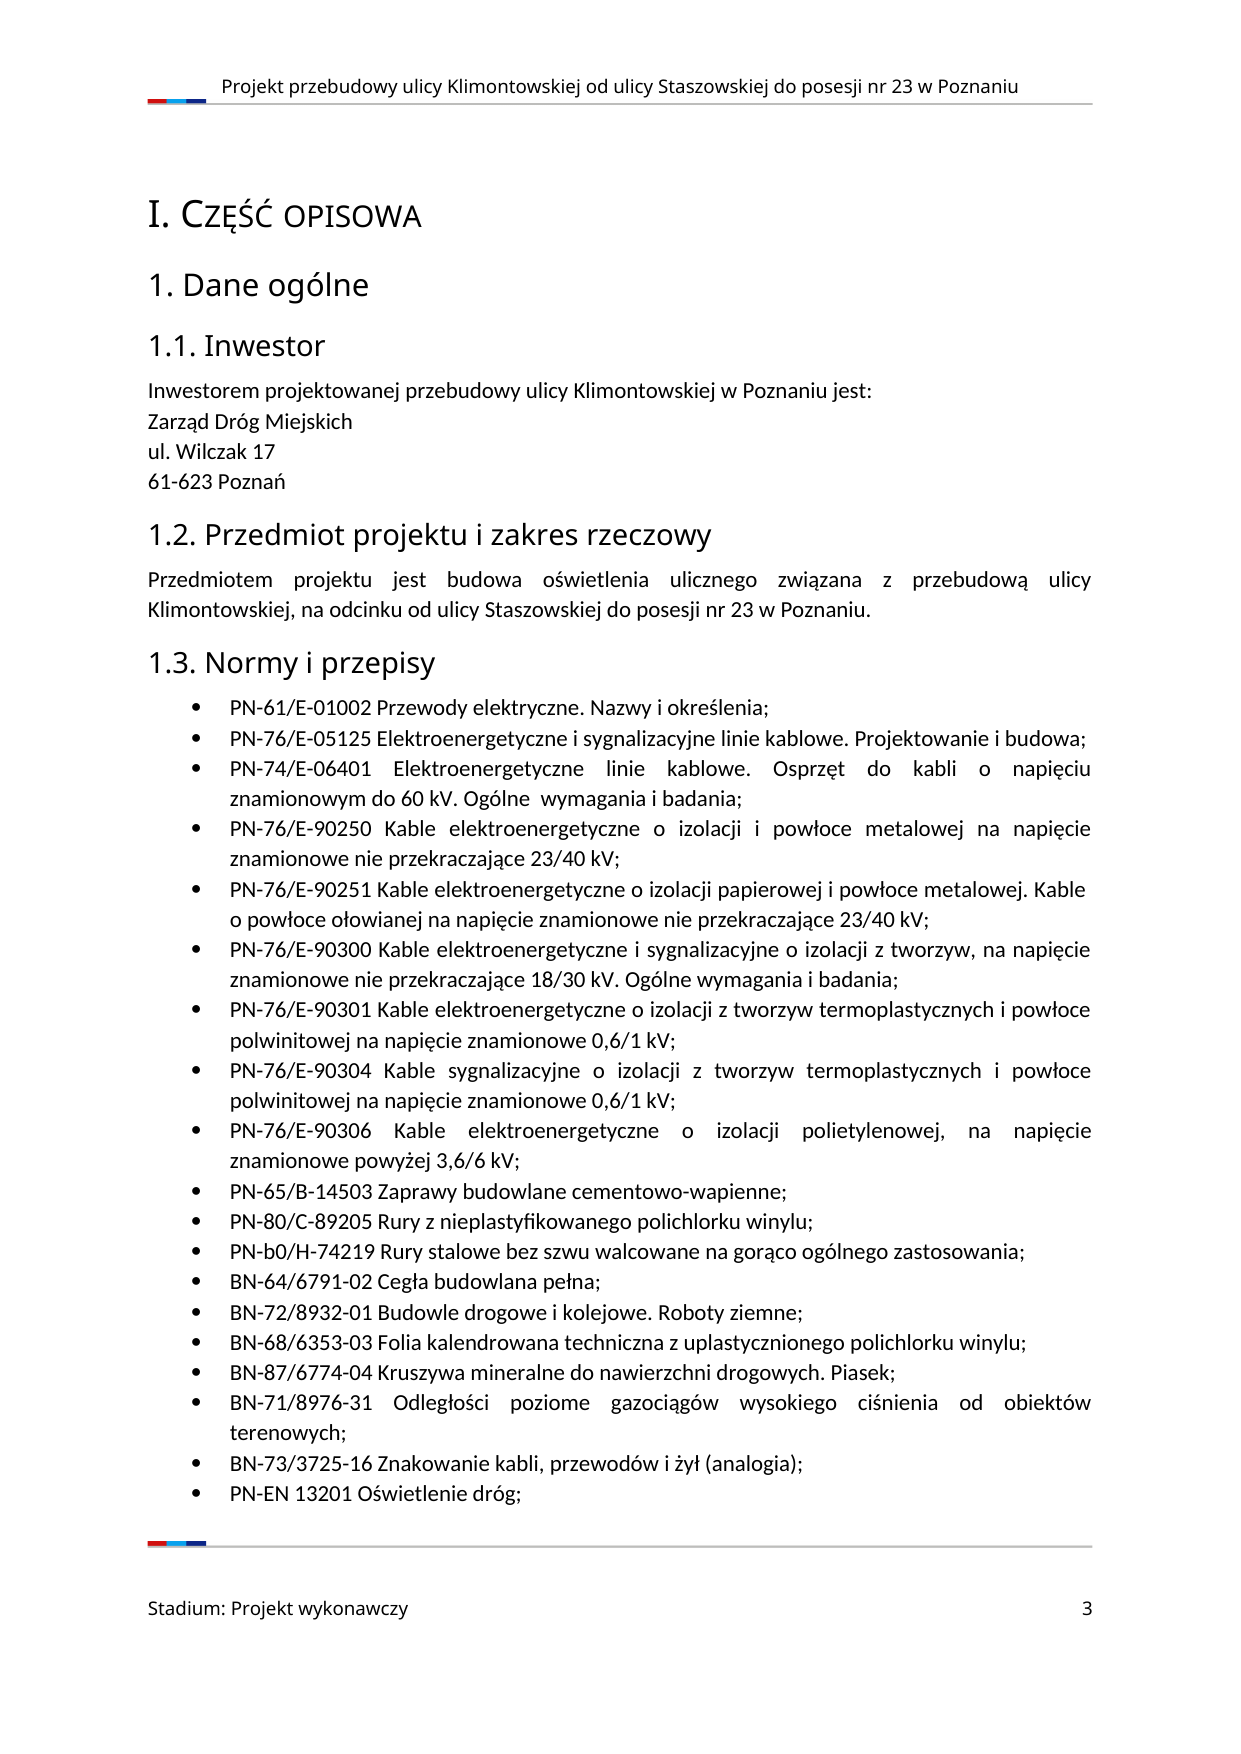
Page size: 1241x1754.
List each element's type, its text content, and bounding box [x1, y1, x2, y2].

list PN-EN 13201 Oświetlenie dróg; [192, 1479, 1093, 1507]
list BN-68/6353-03 Folia kalendrowana techniczna z uplastycznionego polichlorku winylu; [192, 1328, 1093, 1356]
list BN-71/8976-31 Odległości poziome gazociągów wysokiego ciśnienia od obiektów terenowych; [192, 1388, 1093, 1446]
list PN-76/E-90304 Kable sygnalizacyjne o izolacji z tworzyw termoplastycznych i powłoce polwinitowej na napięcie znamionowe 0,6/1 kV; [192, 1056, 1093, 1114]
list BN-64/6791-02 Cegła budowlana pełna; [192, 1267, 1093, 1295]
list BN-87/6774-04 Kruszywa mineralne do nawierzchni drogowych. Piasek; [192, 1358, 1093, 1386]
list Inwestor [148, 325, 1046, 365]
list Normy i przepisy [148, 642, 1046, 682]
list PN-b0/H-74219 Rury stalowe bez szwu walcowane na gorąco ogólnego zastosowania; [192, 1237, 1093, 1265]
list BN-72/8932-01 Budowle drogowe i kolejowe. Roboty ziemne; [192, 1298, 1093, 1326]
list PN-76/E-90250 Kable elektroenergetyczne o izolacji i powłoce metalowej na napięcie znamionowe nie przekraczające 23/40 kV; [192, 814, 1093, 872]
list Dane ogólne [148, 263, 1046, 305]
subtitle Część opisowa [148, 187, 1093, 238]
list PN-76/E-90306 Kable elektroenergetyczne o izolacji polietylenowej, na napięcie znamionowe powyżej 3,6/6 kV; [192, 1116, 1093, 1174]
list Przedmiot projektu i zakres rzeczowy [148, 514, 1046, 554]
text Inwestorem projektowanej przebudowy ulicy Klimontowskiej w Poznaniu jest: Zarząd Dróg Miejskich ul. Wilczak 17 61-623 Poznań [148, 377, 1093, 495]
picture [147, 1541, 1093, 1549]
list BN-73/3725-16 Znakowanie kabli, przewodów i żył (analogia); [192, 1449, 1093, 1477]
list PN-80/C-89205 Rury z nieplastyfikowanego polichlorku winylu; [192, 1207, 1093, 1235]
list PN-76/E-90301 Kable elektroenergetyczne o izolacji z tworzyw termoplastycznych i powłoce polwinitowej na napięcie znamionowe 0,6/1 kV; [192, 996, 1093, 1054]
list PN-76/E-90300 Kable elektroenergetyczne i sygnalizacyjne o izolacji z tworzyw, na napięcie znamionowe nie przekraczające 18/30 kV. Ogólne wymagania i badania; [192, 935, 1093, 993]
list PN-76/E-90251 Kable elektroenergetyczne o izolacji papierowej i powłoce metalowej. Kable o powłoce ołowianej na napięcie znamionowe nie przekraczające 23/40 kV; [192, 875, 1093, 933]
picture [147, 99, 1093, 106]
list PN-76/E-05125 Elektroenergetyczne i sygnalizacyjne linie kablowe. Projektowanie i budowa; [192, 724, 1093, 752]
text Przedmiotem projektu jest budowa oświetlenia ulicznego związana z przebudową ulicy Klimontowskiej, na odcinku od ulicy Staszowskiej do posesji nr 23 w Poznaniu. [148, 565, 1093, 623]
list PN-74/E-06401 Elektroenergetyczne linie kablowe. Osprzęt do kabli o napięciu znamionowym do 60 kV. Ogólne wymagania i badania; [192, 754, 1093, 812]
list PN-61/E-01002 Przewody elektryczne. Nazwy i określenia; [192, 693, 1093, 721]
list PN-65/B-14503 Zaprawy budowlane cementowo-wapienne; [192, 1177, 1093, 1205]
